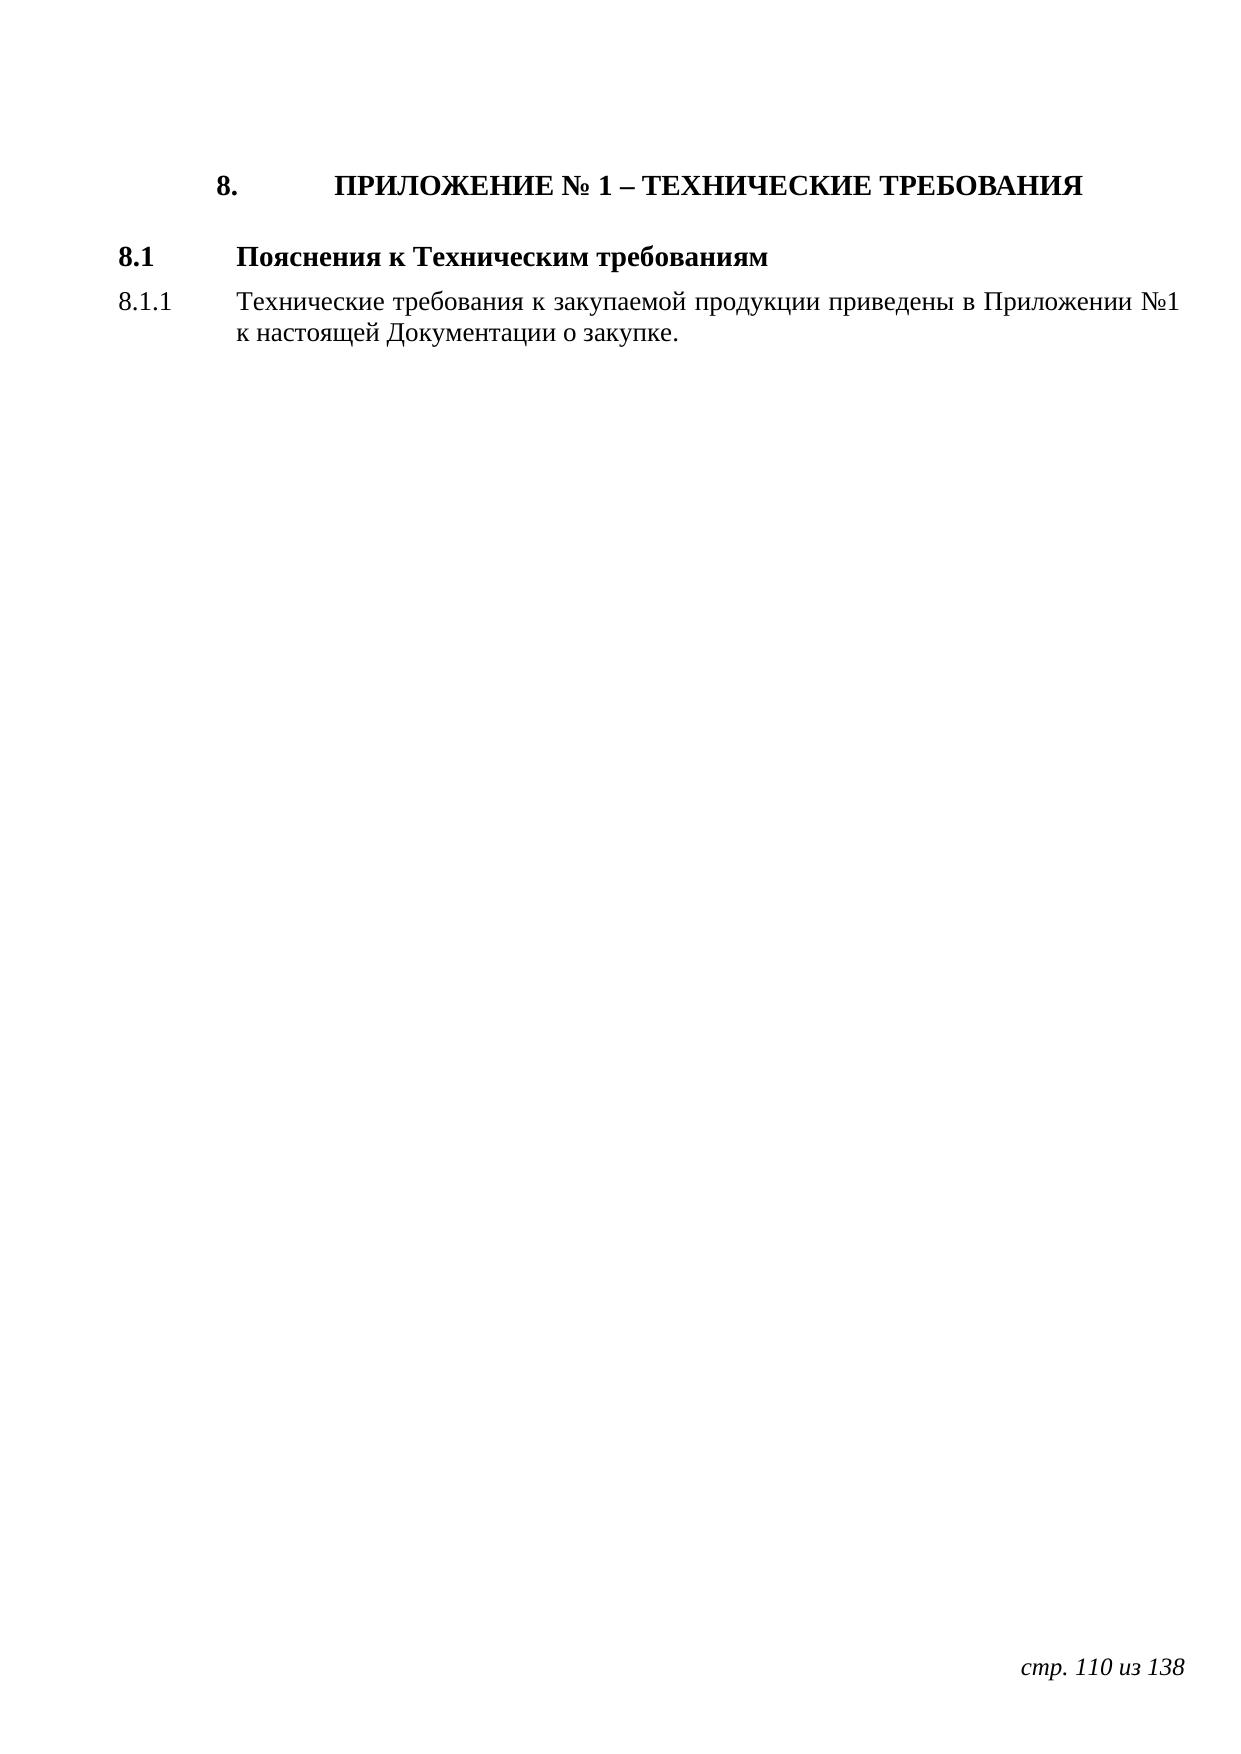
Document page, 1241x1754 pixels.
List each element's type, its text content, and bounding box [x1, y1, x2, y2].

subtitle Пояснения к Техническим требованиям [118, 239, 1181, 273]
list Технические требования к закупаемой продукции приведены в Приложении №1 к настоящей Документации о закупке. [118, 285, 1181, 347]
subtitle ПРИЛОЖЕНИЕ № 1 – ТЕХНИЧЕСКИЕ ТРЕБОВАНИЯ [118, 168, 1181, 202]
